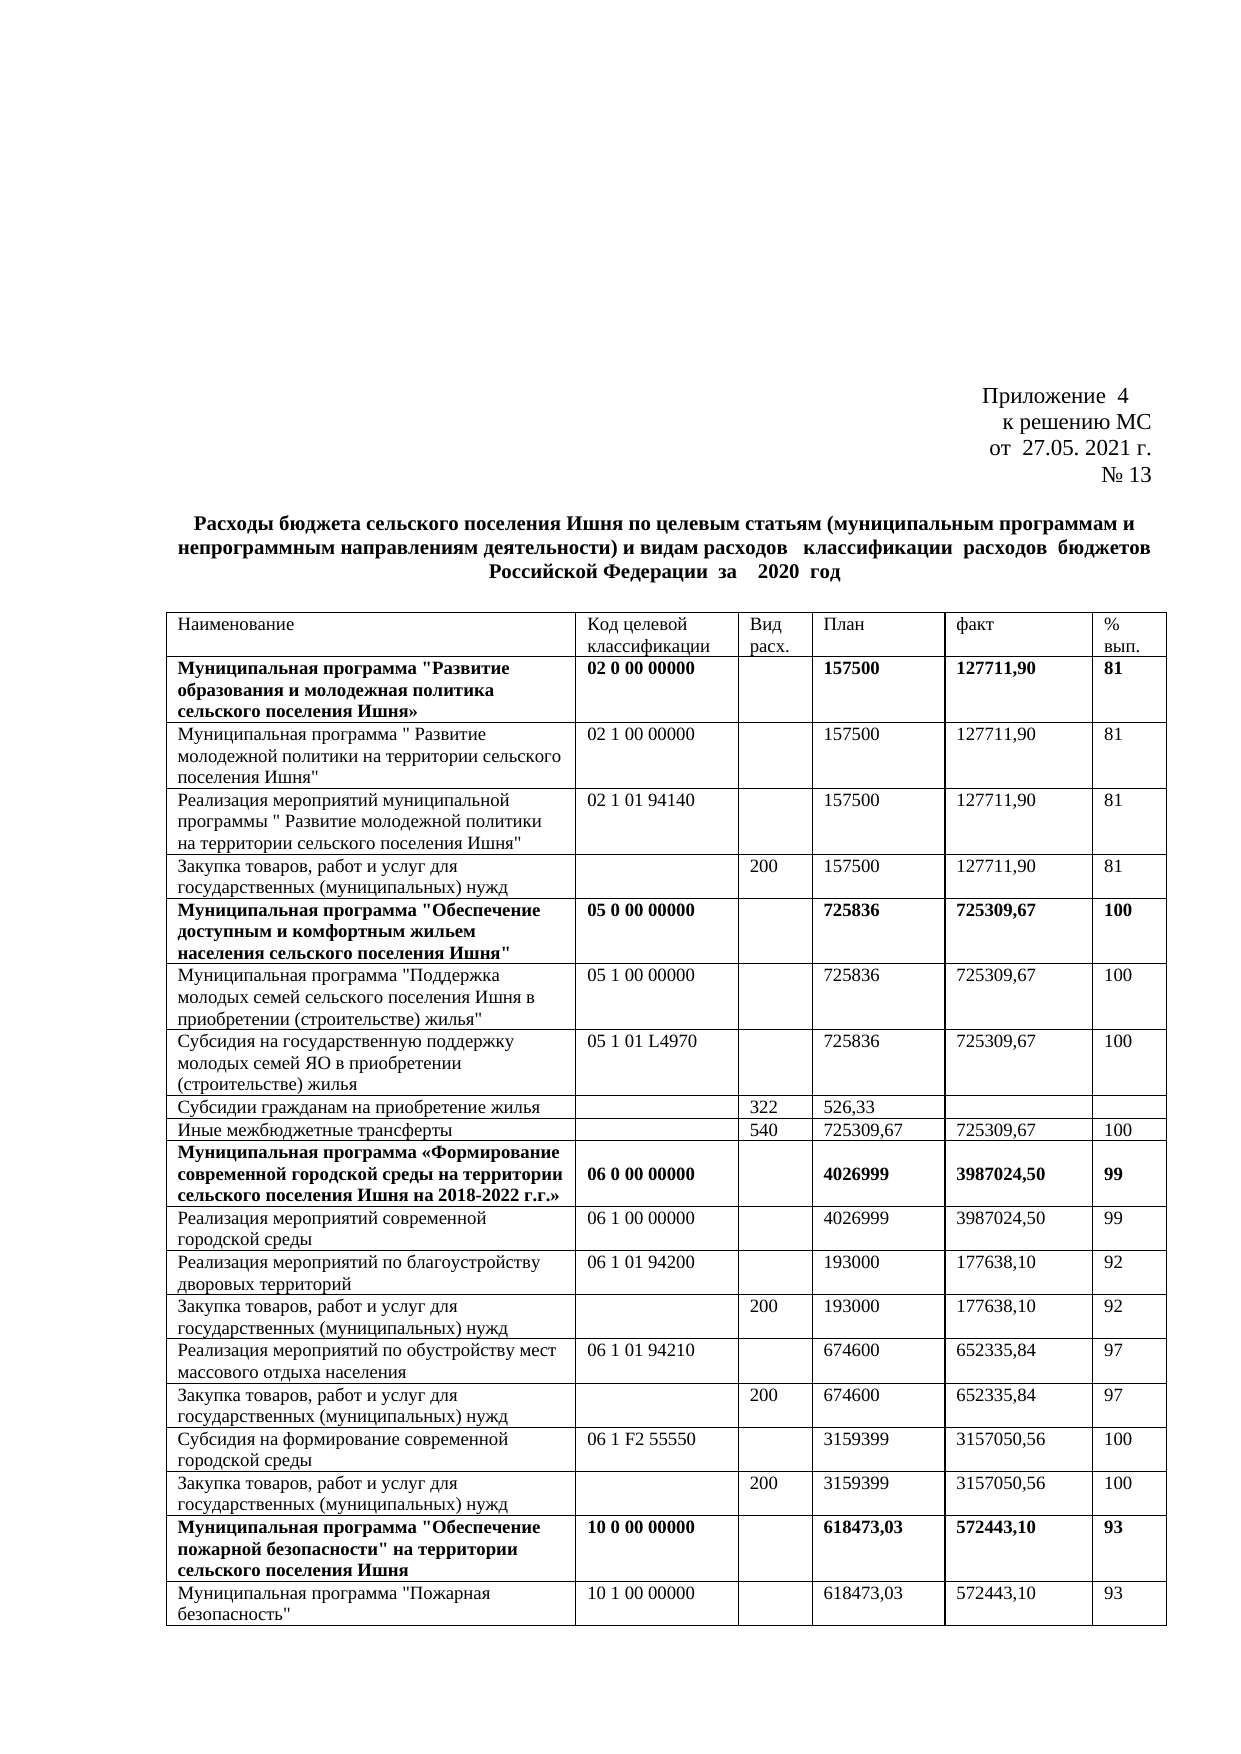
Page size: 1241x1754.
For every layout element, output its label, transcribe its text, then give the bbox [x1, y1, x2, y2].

table_cell [576, 1384, 738, 1427]
table_cell 97 [1093, 1339, 1166, 1382]
table_cell 02 1 01 94140 [576, 789, 738, 853]
table_cell 93 [1093, 1516, 1166, 1581]
table_cell 200 [739, 1472, 812, 1515]
table_cell [739, 723, 812, 788]
table_cell 99 [1093, 1141, 1166, 1206]
table_cell 157500 [813, 657, 944, 722]
table_cell Реализация мероприятий муниципальной программы " Развитие молодежной политики на территории сельского поселения Ишня" [167, 789, 575, 853]
table_cell 3157050,56 [946, 1472, 1092, 1515]
table_cell 572443,10 [946, 1582, 1092, 1625]
table_cell Реализация мероприятий по благоустройству дворовых территорий [167, 1251, 575, 1294]
table_cell 193000 [813, 1251, 944, 1294]
table_cell [576, 1472, 738, 1515]
table_cell 725836 [813, 899, 944, 963]
table_cell [576, 1096, 738, 1117]
table_cell 618473,03 [813, 1582, 944, 1625]
table_cell 05 0 00 00000 [576, 899, 738, 963]
table_cell 725309,67 [946, 1030, 1092, 1095]
table_cell 06 1 01 94210 [576, 1339, 738, 1382]
table_cell 92 [1093, 1295, 1166, 1338]
table_cell 100 [1093, 1472, 1166, 1515]
table_cell Реализация мероприятий по обустройству мест массового отдыха населения [167, 1339, 575, 1382]
table_cell 200 [739, 855, 812, 898]
table_cell 725309,67 [946, 899, 1092, 963]
table_cell [946, 1096, 1092, 1117]
table_cell Реализация мероприятий современной городской среды [167, 1207, 575, 1250]
table_cell 10 0 00 00000 [576, 1516, 738, 1581]
table_cell 02 1 00 00000 [576, 723, 738, 788]
table_cell 06 1 00 00000 [576, 1207, 738, 1250]
table_cell 81 [1093, 723, 1166, 788]
table_cell 3159399 [813, 1428, 944, 1471]
table_header Код целевой классификации [576, 613, 738, 656]
table_cell 100 [1093, 899, 1166, 963]
table_cell Муниципальная программа "Обеспечение доступным и комфортным жильем населения сельского поселения Ишня" [167, 899, 575, 963]
table_cell 06 1 01 94200 [576, 1251, 738, 1294]
table_cell [739, 657, 812, 722]
table_cell 100 [1093, 1119, 1166, 1140]
table_cell 3987024,50 [946, 1141, 1092, 1206]
table_cell [739, 1428, 812, 1471]
table_cell 618473,03 [813, 1516, 944, 1581]
table_cell [739, 1339, 812, 1382]
table_header Вид расх. [739, 613, 812, 656]
table_cell 725836 [813, 964, 944, 1029]
table_cell 81 [1093, 657, 1166, 722]
table_cell [739, 1141, 812, 1206]
table_cell 97 [1093, 1384, 1166, 1427]
table_cell [739, 1030, 812, 1095]
table_cell Субсидия на формирование современной городской среды [167, 1428, 575, 1471]
table_cell 100 [1093, 964, 1166, 1029]
table_cell [739, 1582, 812, 1625]
table_cell 81 [1093, 855, 1166, 898]
table_cell Иные межбюджетные трансферты [167, 1119, 575, 1140]
table_cell 3159399 [813, 1472, 944, 1515]
table_cell Муниципальная программа "Поддержка молодых семей сельского поселения Ишня в приобретении (строительстве) жилья" [167, 964, 575, 1029]
table_cell 725836 [813, 1030, 944, 1095]
table_cell 652335,84 [946, 1384, 1092, 1427]
table_cell Муниципальная программа "Пожарная безопасность" [167, 1582, 575, 1625]
table_cell [576, 1119, 738, 1140]
table_cell 127711,90 [946, 657, 1092, 722]
table_header % вып. [1093, 613, 1166, 656]
table_cell 157500 [813, 723, 944, 788]
table_cell 05 1 01 L4970 [576, 1030, 738, 1095]
table_cell 674600 [813, 1339, 944, 1382]
table_cell 725309,67 [946, 1119, 1092, 1140]
table_cell Субсидия на государственную поддержку молодых семей ЯО в приобретении (строительстве) жилья [167, 1030, 575, 1095]
table_cell 725309,67 [946, 964, 1092, 1029]
text от 27.05. 2021 г. [177, 434, 1152, 461]
table_cell 100 [1093, 1030, 1166, 1095]
table_cell 4026999 [813, 1141, 944, 1206]
table_cell 127711,90 [946, 723, 1092, 788]
text Приложение 4 [177, 382, 1152, 408]
table_cell 92 [1093, 1251, 1166, 1294]
table_cell [576, 855, 738, 898]
table_cell 200 [739, 1295, 812, 1338]
table_cell Закупка товаров, работ и услуг для государственных (муниципальных) нужд [167, 1384, 575, 1427]
table_cell Муниципальная программа " Развитие молодежной политики на территории сельского поселения Ишня" [167, 723, 575, 788]
table_cell 05 1 00 00000 [576, 964, 738, 1029]
table_cell 177638,10 [946, 1295, 1092, 1338]
table_cell 652335,84 [946, 1339, 1092, 1382]
table_cell 06 1 F2 55550 [576, 1428, 738, 1471]
table_cell 127711,90 [946, 789, 1092, 853]
table_cell 540 [739, 1119, 812, 1140]
table_cell 10 1 00 00000 [576, 1582, 738, 1625]
table_cell Муниципальная программа "Обеспечение пожарной безопасности" на территории сельского поселения Ишня [167, 1516, 575, 1581]
table_cell 81 [1093, 789, 1166, 853]
table_cell 127711,90 [946, 855, 1092, 898]
table_cell [576, 1295, 738, 1338]
table_cell [739, 899, 812, 963]
text Расходы бюджета сельского поселения Ишня по целевым статьям (муниципальным программам и непрограммным направлениям деятельности) и видам расходов классификации расходов бюджетов Российской Федерации за 2020 год [177, 511, 1152, 583]
table_cell 99 [1093, 1207, 1166, 1250]
table_cell [739, 964, 812, 1029]
table_cell Закупка товаров, работ и услуг для государственных (муниципальных) нужд [167, 1295, 575, 1338]
table_cell 02 0 00 00000 [576, 657, 738, 722]
table_cell [739, 1251, 812, 1294]
table_cell Субсидии гражданам на приобретение жилья [167, 1096, 575, 1117]
table_cell [739, 789, 812, 853]
table_header факт [946, 613, 1092, 656]
table_cell 322 [739, 1096, 812, 1117]
table_cell Закупка товаров, работ и услуг для государственных (муниципальных) нужд [167, 1472, 575, 1515]
table_header План [813, 613, 944, 656]
table_cell 157500 [813, 855, 944, 898]
table_cell 177638,10 [946, 1251, 1092, 1294]
text № 13 [177, 461, 1152, 487]
table_cell Закупка товаров, работ и услуг для государственных (муниципальных) нужд [167, 855, 575, 898]
text к решению МС [177, 408, 1152, 434]
table_cell Муниципальная программа "Развитие образования и молодежная политика сельского поселения Ишня» [167, 657, 575, 722]
table_header Наименование [167, 613, 575, 656]
table_cell 674600 [813, 1384, 944, 1427]
table_cell [739, 1207, 812, 1250]
table_cell 3987024,50 [946, 1207, 1092, 1250]
table_cell 93 [1093, 1582, 1166, 1625]
table_cell 193000 [813, 1295, 944, 1338]
table_cell [739, 1516, 812, 1581]
table_cell 157500 [813, 789, 944, 853]
table_cell 200 [739, 1384, 812, 1427]
table_cell 4026999 [813, 1207, 944, 1250]
table_cell 06 0 00 00000 [576, 1141, 738, 1206]
table_cell 3157050,56 [946, 1428, 1092, 1471]
table_cell [1093, 1096, 1166, 1117]
table_cell 725309,67 [813, 1119, 944, 1140]
table_cell Муниципальная программа «Формирование современной городской среды на территории сельского поселения Ишня на 2018-2022 г.г.» [167, 1141, 575, 1206]
table_cell 526,33 [813, 1096, 944, 1117]
table_cell 572443,10 [946, 1516, 1092, 1581]
table_cell 100 [1093, 1428, 1166, 1471]
